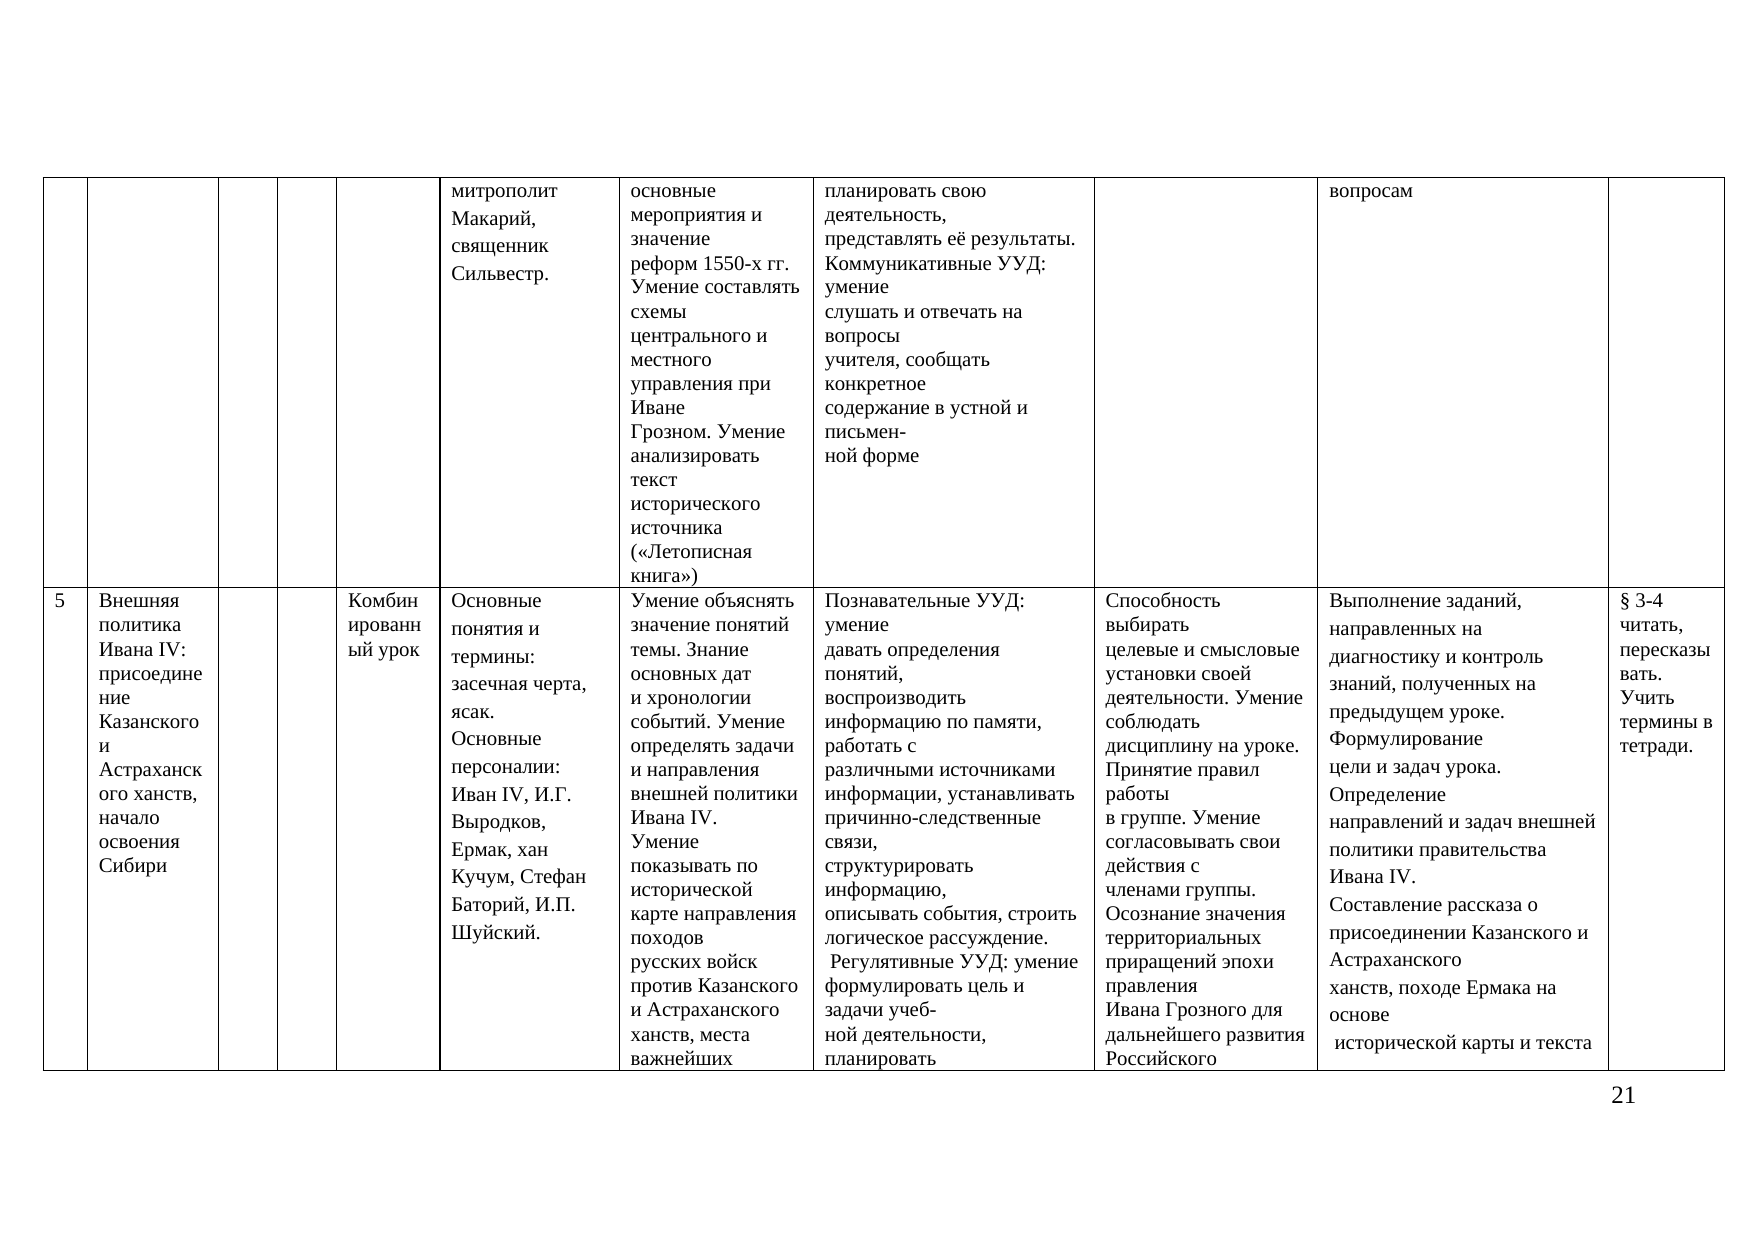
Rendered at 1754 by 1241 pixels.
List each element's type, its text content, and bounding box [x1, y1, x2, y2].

table_cell [219, 588, 277, 1069]
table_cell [1095, 178, 1317, 587]
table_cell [1609, 178, 1724, 587]
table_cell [1318, 588, 1608, 1069]
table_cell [337, 588, 439, 1069]
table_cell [620, 588, 813, 1069]
table_cell 4 [44, 178, 87, 587]
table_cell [88, 178, 218, 587]
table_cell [814, 588, 1094, 1069]
table_cell 5 [44, 588, 87, 1069]
table_cell [278, 588, 336, 1069]
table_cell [620, 178, 813, 587]
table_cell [1095, 588, 1317, 1069]
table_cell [441, 588, 619, 1069]
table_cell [441, 178, 619, 587]
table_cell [1609, 588, 1724, 1069]
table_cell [88, 588, 218, 1069]
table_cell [814, 178, 1094, 587]
table_cell [219, 178, 277, 587]
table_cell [337, 178, 439, 587]
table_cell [1318, 178, 1608, 587]
table_cell [278, 178, 336, 587]
